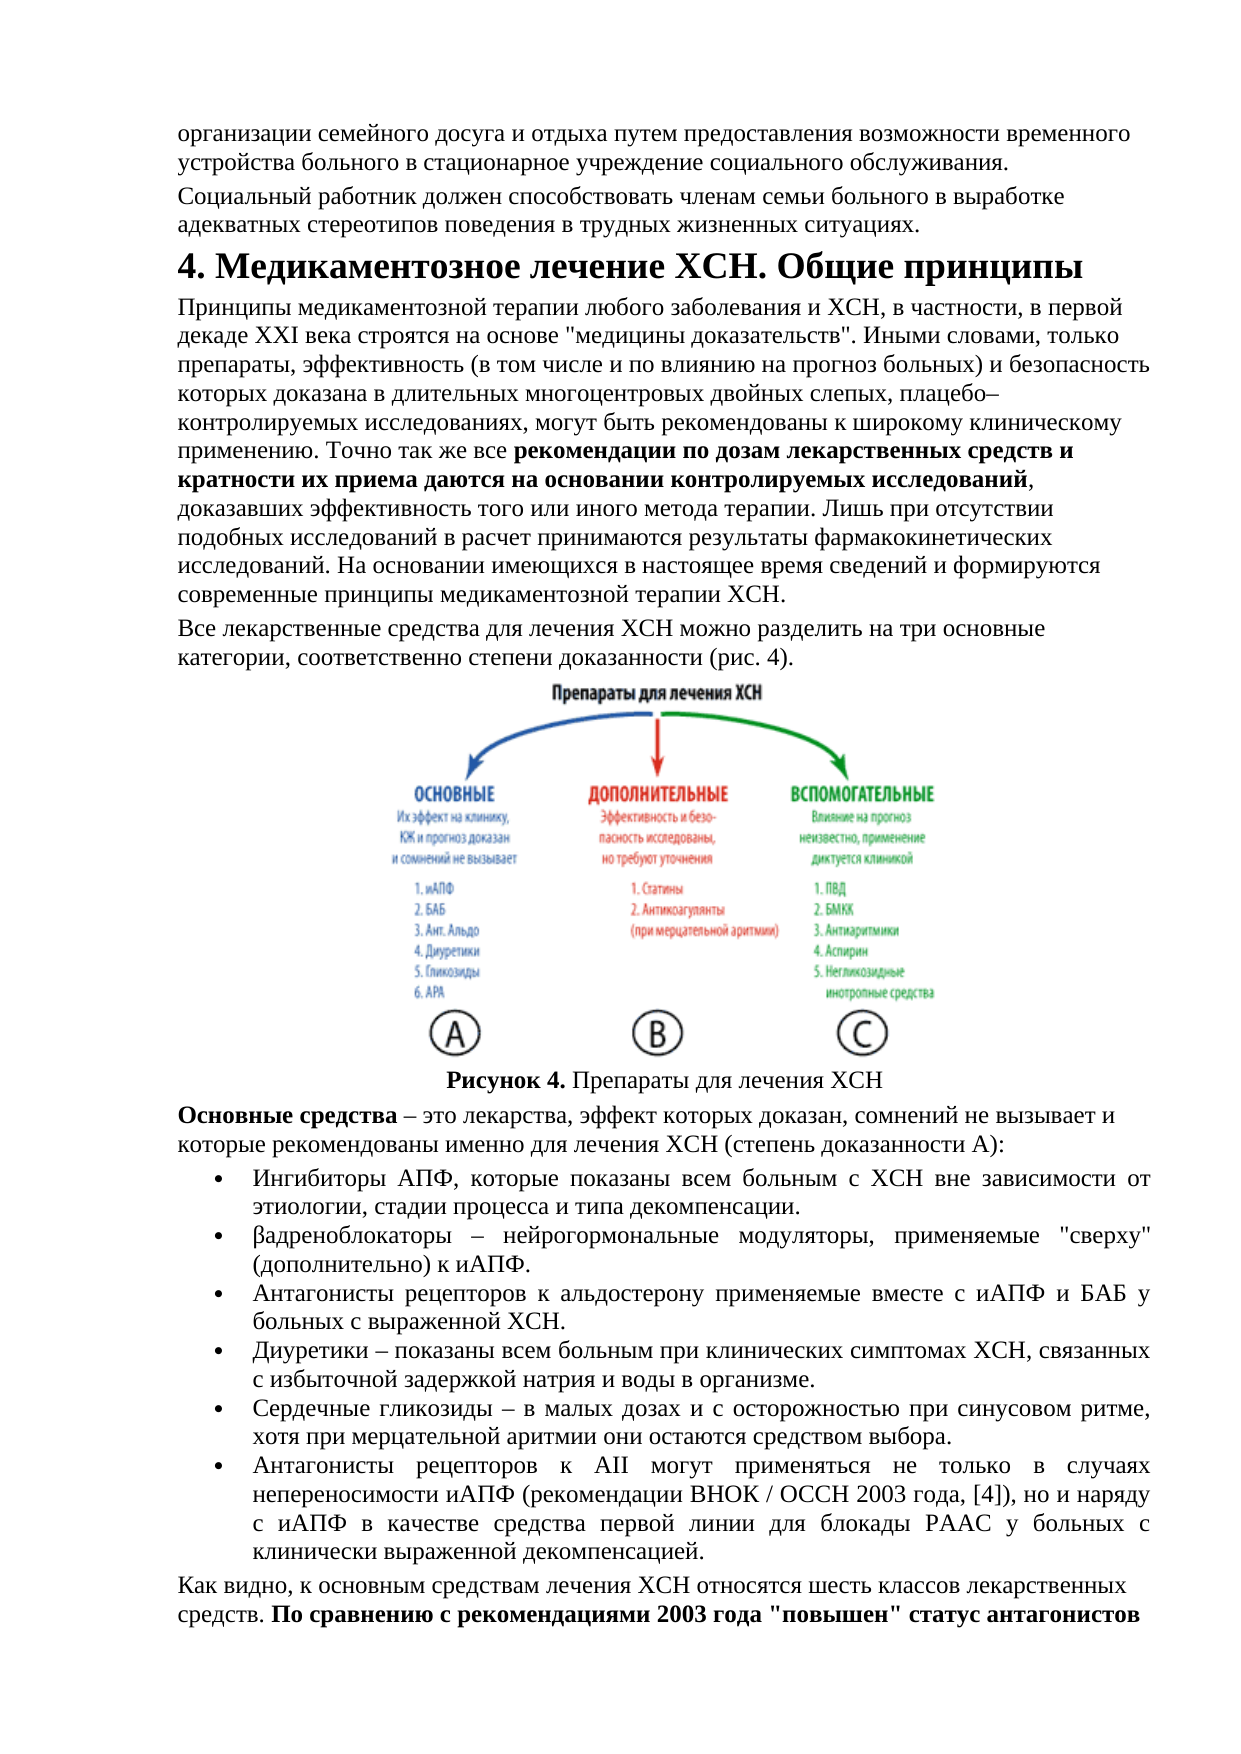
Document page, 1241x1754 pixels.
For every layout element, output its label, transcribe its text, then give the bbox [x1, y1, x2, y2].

text Основные средства – это лекарства, эффект которых доказан, сомнений не вызывает и которые рекомендованы именно для лечения ХСН (степень доказанности А): [177, 1100, 1152, 1158]
list Сердечные гликозиды – в малых дозах и с осторожностью при синусовом ритме, хотя при мерцательной аритмии они остаются средством выбора. [215, 1393, 1152, 1450]
list Диуретики – показаны всем больным при клинических симптомах ХСН, связанных с избыточной задержкой натрия и воды в организме. [215, 1335, 1152, 1393]
picture [390, 676, 938, 1062]
text Социальный работник должен способствовать членам семьи больного в выработке адекватных стереотипов поведения в трудных жизненных ситуациях. [177, 181, 1152, 238]
list Антагонисты рецепторов к альдостерону применяемые вместе с иАПФ и БАБ у больных с выраженной ХСН. [215, 1278, 1152, 1335]
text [177, 118, 1152, 176]
list Ингибиторы АПФ, которые показаны всем больным с ХСН вне зависимости от этиологии, стадии процесса и типа декомпенсации. [215, 1163, 1152, 1220]
table_header [386, 676, 942, 1063]
list Антагонисты рецепторов к АII могут применяться не только в случаях непереносимости иАПФ (рекомендации ВНОК / ОССН 2003 года, [4]), но и наряду с иАПФ в качестве средства первой линии для блокады РААС у больных с клинически выраженной декомпенсацией. [215, 1450, 1152, 1565]
list βадреноблокаторы – нейрогормональные модуляторы, применяемые "сверху" (дополнительно) к иАПФ. [215, 1220, 1152, 1278]
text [177, 1570, 1152, 1628]
text Принципы медикаментозной терапии любого заболевания и ХСН, в частности, в первой декаде XXI века строятся на основе "медицины доказательств". Иными словами, только препараты, эффективность (в том числе и по влиянию на прогноз больных) и безопасность которых доказана в длительных многоцентровых двойных слепых, плацебо–контролируемых исследованиях, могут быть рекомендованы к широкому клиническому применению. Точно так же все рекомендации по дозам лекарственных средств и кратности их приема даются на основании контролируемых исследований, доказавших эффективность того или иного метода терапии. Лишь при отсутствии подобных исследований в расчет принимаются результаты фармакокинетических исследований. На основании имеющихся в настоящее время сведений и формируются современные принципы медикаментозной терапии ХСН. [177, 292, 1152, 608]
table_cell Рисунок 4. Препараты для лечения ХСН [386, 1063, 942, 1095]
text Все лекарственные средства для лечения ХСН можно разделить на три основные категории, соответственно степени доказанности (рис. 4). [177, 613, 1152, 670]
subtitle 4. Медикаментозное лечение ХСН. Общие принципы [177, 243, 1152, 286]
